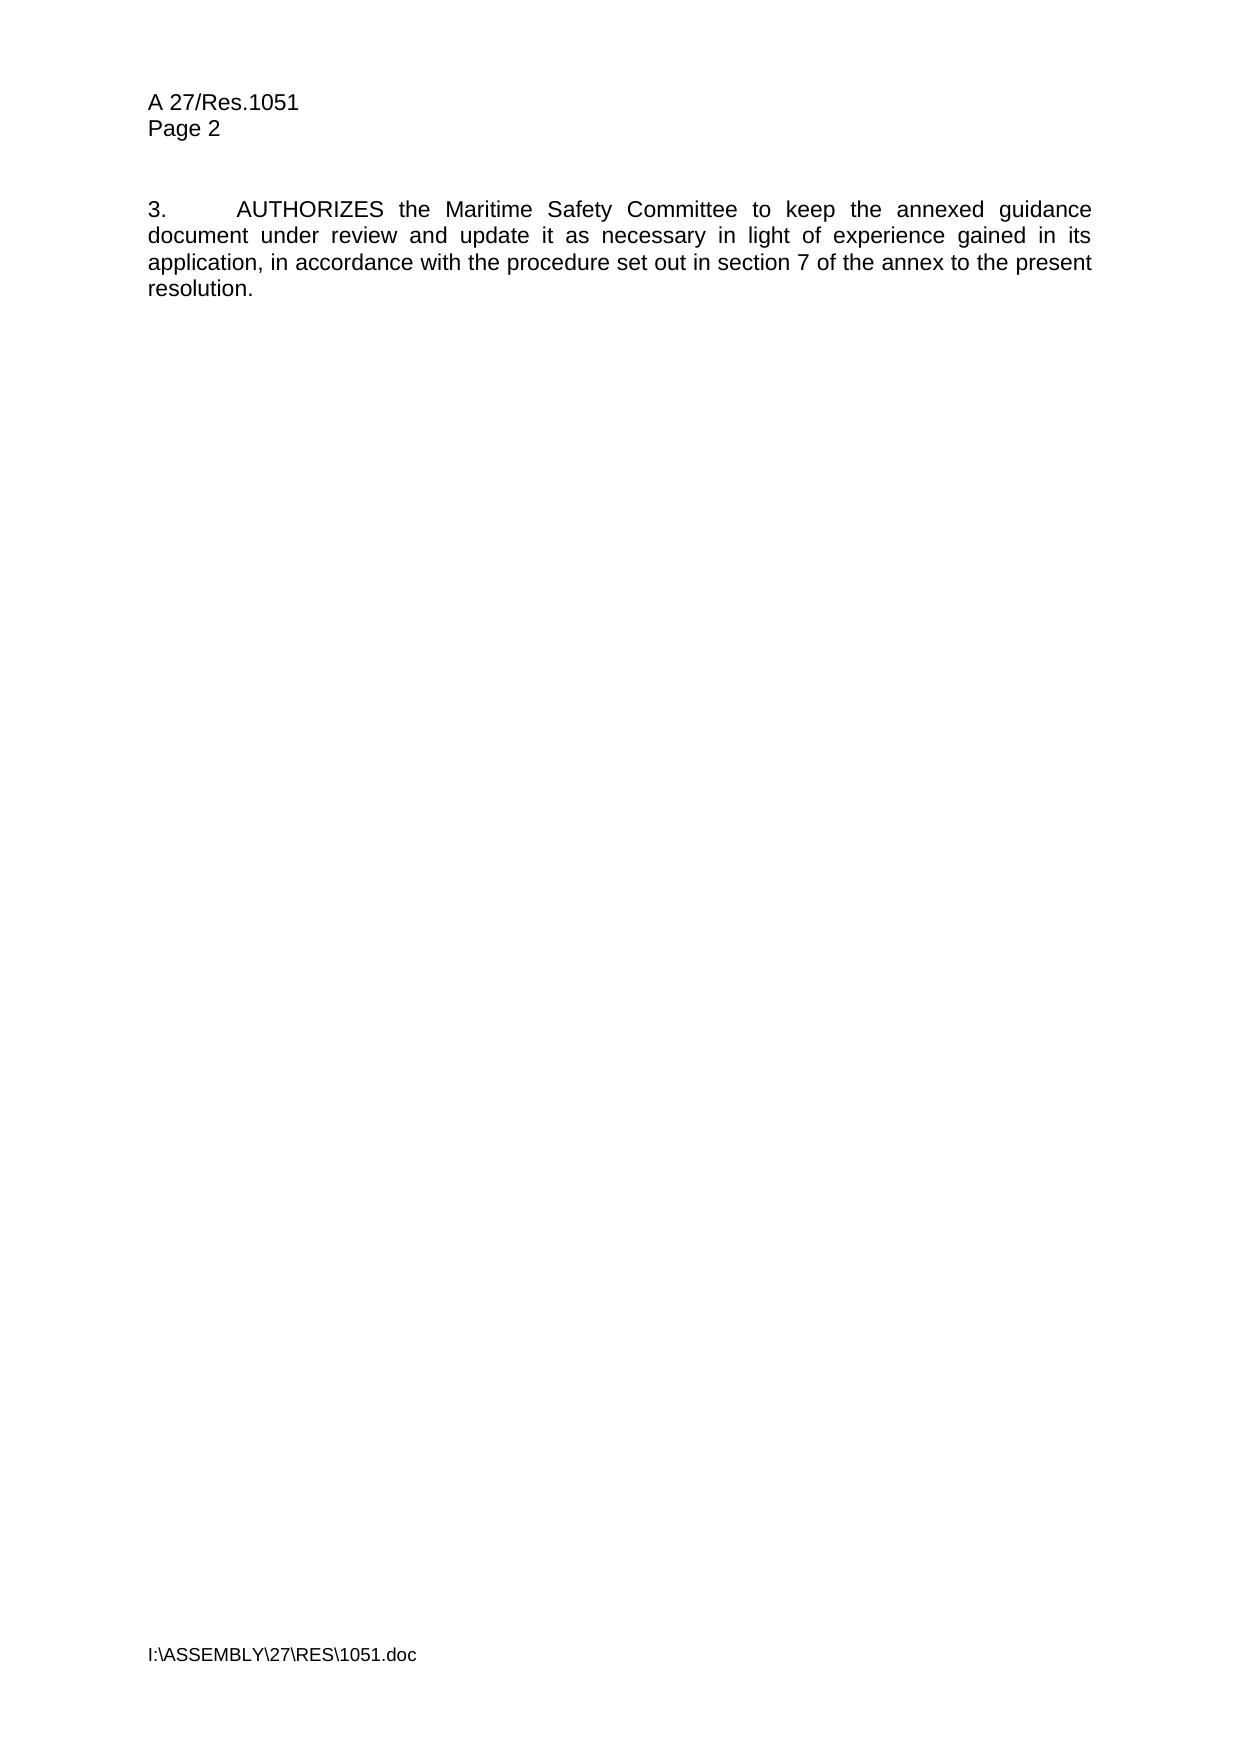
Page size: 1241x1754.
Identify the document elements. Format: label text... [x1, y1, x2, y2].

text 3. AUTHORIZES the Maritime Safety Committee to keep the annexed guidance document under review and update it as necessary in light of experience gained in its application, in accordance with the procedure set out in section 7 of the annex to the present resolution. [148, 196, 1092, 302]
